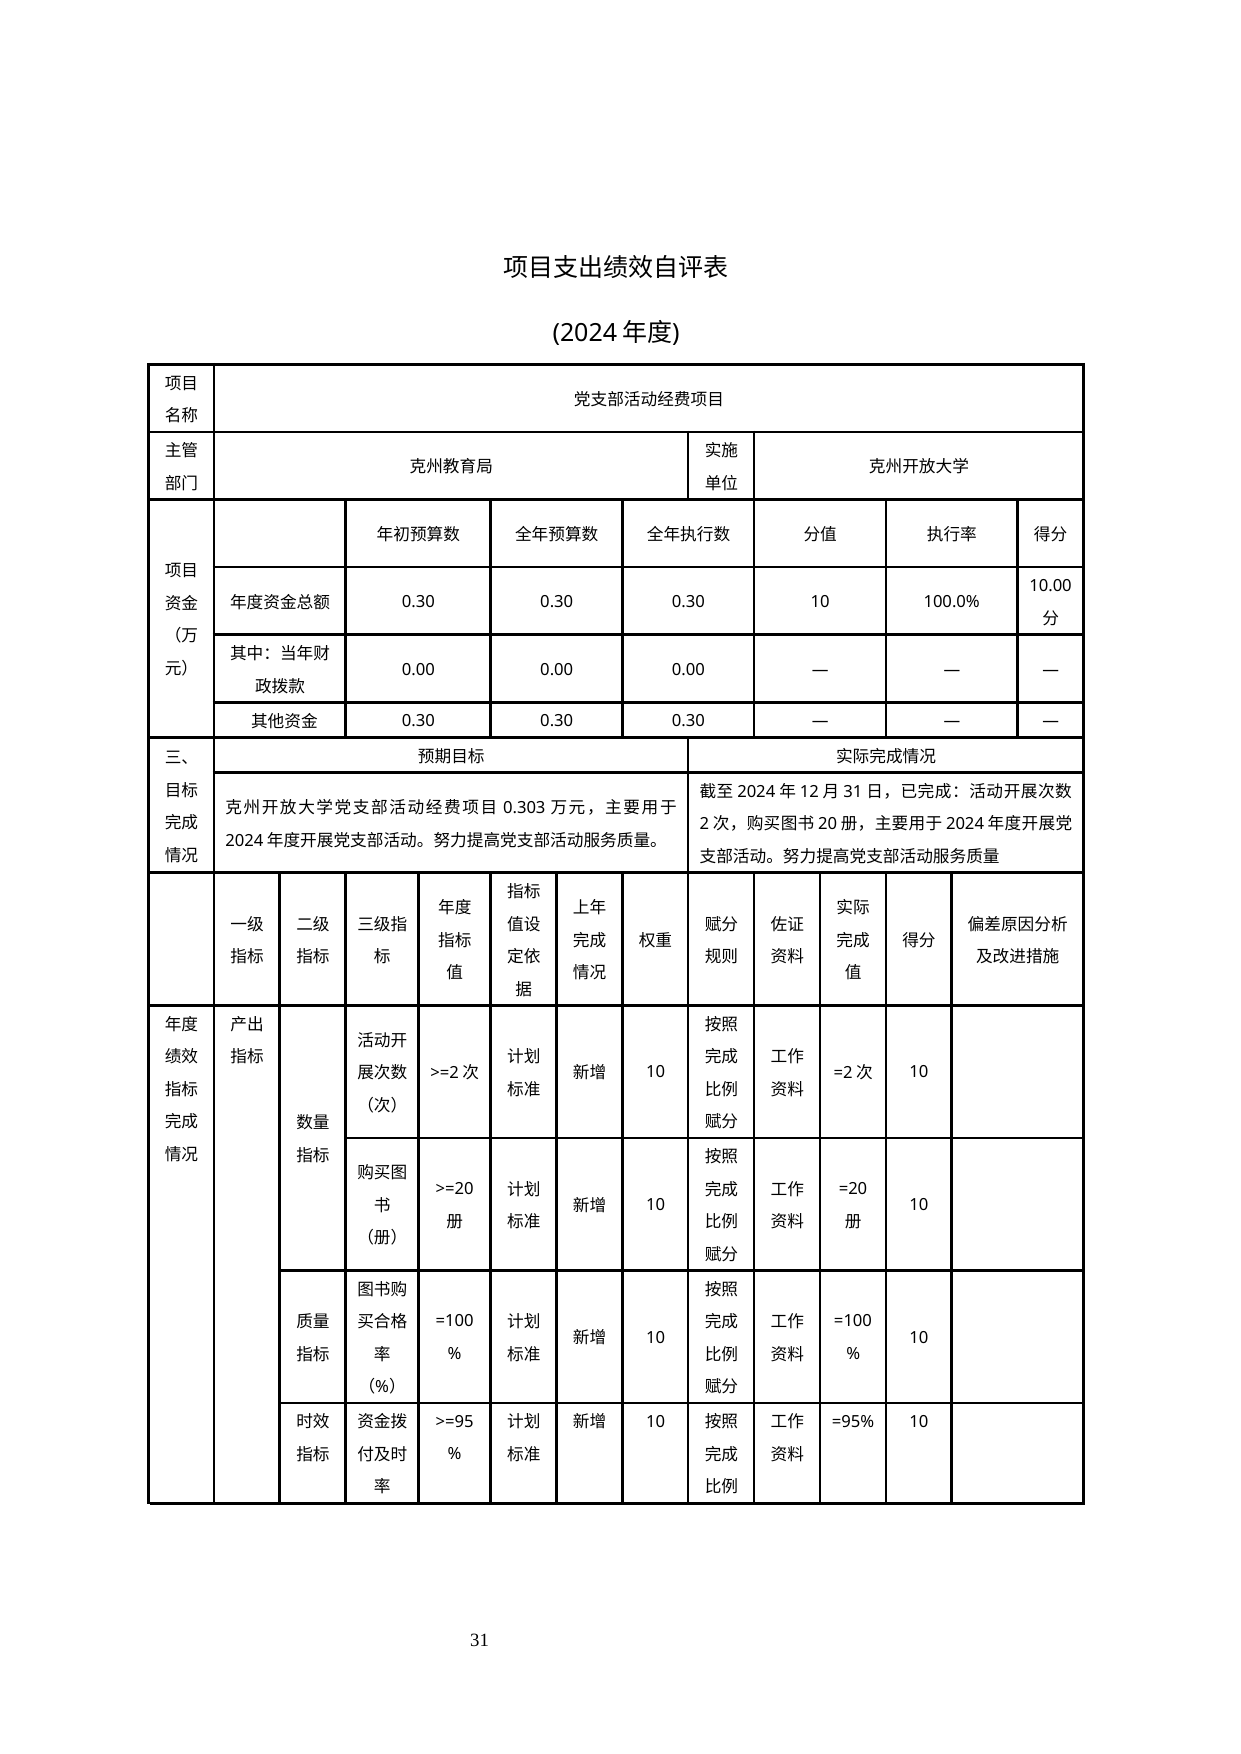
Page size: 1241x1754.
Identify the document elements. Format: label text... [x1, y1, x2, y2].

table_cell 执行率 [887, 501, 1016, 566]
table_cell — [1019, 636, 1082, 701]
table_cell 10 [887, 1139, 950, 1269]
table_cell — [887, 704, 1016, 736]
table_cell 10 [624, 1139, 687, 1269]
table_cell 工作资料 [755, 1404, 819, 1502]
table_cell 新增 [558, 1139, 621, 1269]
table_cell — [1019, 704, 1082, 736]
table_cell 10 [624, 1404, 687, 1502]
table_cell [150, 874, 213, 1004]
table_cell 按照完成比例赋分 [689, 1139, 753, 1269]
table_cell 权重 [624, 874, 687, 1004]
table_cell 活动开展次数（次） [347, 1007, 417, 1136]
table_cell 克州开放大学党支部活动经费项目0.303万元，主要用于2024年度开展党支部活动。努力提高党支部活动服务质量。 [215, 774, 687, 871]
table_cell 年初预算数 [347, 501, 489, 566]
table_cell =100% [821, 1272, 885, 1402]
table_cell 分值 [755, 501, 885, 566]
table_cell 0.30 [347, 568, 489, 633]
table_cell 赋分规则 [689, 874, 753, 1004]
table_cell 10 [887, 1007, 950, 1136]
table_cell 按照完成比例赋分 [689, 1272, 753, 1402]
table_cell — [755, 704, 885, 736]
table_cell 预期目标 [215, 739, 687, 771]
table_cell >=20册 [420, 1139, 489, 1269]
table_cell 偏差原因分析及改进措施 [953, 874, 1082, 1004]
table_cell 0.30 [492, 704, 621, 736]
table_cell — [755, 636, 885, 701]
table_cell 按照完成比例赋分 [689, 1404, 753, 1502]
table_cell 主管部门 [150, 433, 213, 498]
table_cell 0.30 [624, 568, 753, 633]
table_cell 年度资金总额 [215, 568, 344, 633]
table_cell 实际完成情况 [689, 739, 1082, 771]
table_cell 时效指标 [281, 1404, 344, 1502]
table_cell 工作资料 [755, 1272, 819, 1402]
table_cell 上年完成情况 [558, 874, 621, 1004]
table_cell 0.30 [492, 568, 621, 633]
table_cell 10 [624, 1272, 687, 1402]
table_cell 计划标准 [492, 1007, 555, 1136]
table_cell [953, 1272, 1082, 1402]
table_cell 计划标准 [492, 1404, 555, 1502]
table_cell 10 [887, 1272, 950, 1402]
table_cell >=95% [420, 1404, 489, 1502]
table_cell 实际完成值 [821, 874, 885, 1004]
table_cell 0.00 [347, 636, 489, 701]
table_cell 三级指标 [347, 874, 417, 1004]
table_cell 其他资金 [215, 704, 344, 736]
table_cell 其中：当年财政拨款 [215, 636, 344, 701]
table_cell 年度绩效指标完成情况 [150, 1007, 213, 1502]
table_cell 10 [887, 1404, 950, 1502]
table_cell — [887, 636, 1016, 701]
table_cell (2024年度) [148, 298, 1083, 363]
table_cell 二级指标 [281, 874, 344, 1004]
table_cell 0.00 [624, 636, 753, 701]
table_cell 截至2024年12月31日，已完成：活动开展次数2次，购买图书20册，主要用于2024年度开展党支部活动。努力提高党支部活动服务质量 [689, 774, 1082, 871]
table_cell 指标值设定依据 [492, 874, 555, 1004]
table_cell 资金拨付及时率（%） [347, 1404, 417, 1502]
table_cell [953, 1404, 1082, 1502]
table_cell =20册 [821, 1139, 885, 1269]
table_cell 项目名称 [150, 366, 213, 431]
table_cell 10 [755, 568, 885, 633]
table_cell 产出指标 [215, 1007, 278, 1502]
table_cell >=2次 [420, 1007, 489, 1136]
table_cell 0.30 [624, 704, 753, 736]
table_cell 图书购买合格率（%） [347, 1272, 417, 1402]
table_header 项目支出绩效自评表 [148, 233, 1083, 298]
table_cell 10.00分 [1019, 568, 1082, 633]
table_cell 10 [624, 1007, 687, 1136]
table_cell 新增 [558, 1272, 621, 1402]
table_cell 工作资料 [755, 1007, 819, 1136]
table_cell =100% [420, 1272, 489, 1402]
table_cell 项目资金 （万元） [150, 501, 213, 736]
table_cell 数量指标 [281, 1007, 344, 1269]
table_cell 全年执行数 [624, 501, 753, 566]
table_cell 100.0% [887, 568, 1016, 633]
table_cell 年度指标值 [420, 874, 489, 1004]
table_cell 新增 [558, 1404, 621, 1502]
table_cell 克州开放大学 [755, 433, 1082, 498]
table_cell 计划标准 [492, 1139, 555, 1269]
table_cell 克州教育局 [215, 433, 687, 498]
table_cell 按照完成比例赋分 [689, 1007, 753, 1136]
table_cell 计划标准 [492, 1272, 555, 1402]
table_cell 得分 [887, 874, 950, 1004]
table_cell 0.30 [347, 704, 489, 736]
table_cell [953, 1007, 1082, 1136]
table_cell 党支部活动经费项目 [215, 366, 1082, 431]
table_cell 得分 [1019, 501, 1082, 566]
table_cell 实施单位 [689, 433, 753, 498]
table_cell 0.00 [492, 636, 621, 701]
table_cell [215, 501, 344, 566]
table_cell 质量指标 [281, 1272, 344, 1402]
table_cell 三、目标完成情况 [150, 739, 213, 871]
table_cell 佐证资料 [755, 874, 819, 1004]
table_cell 购买图书（册） [347, 1139, 417, 1269]
table_cell 新增 [558, 1007, 621, 1136]
table_cell 一级指标 [215, 874, 278, 1004]
table_cell 工作资料 [755, 1139, 819, 1269]
table_cell =2次 [821, 1007, 885, 1136]
table_cell =95% [821, 1404, 885, 1502]
table_cell 全年预算数 [492, 501, 621, 566]
table_cell [953, 1139, 1082, 1269]
